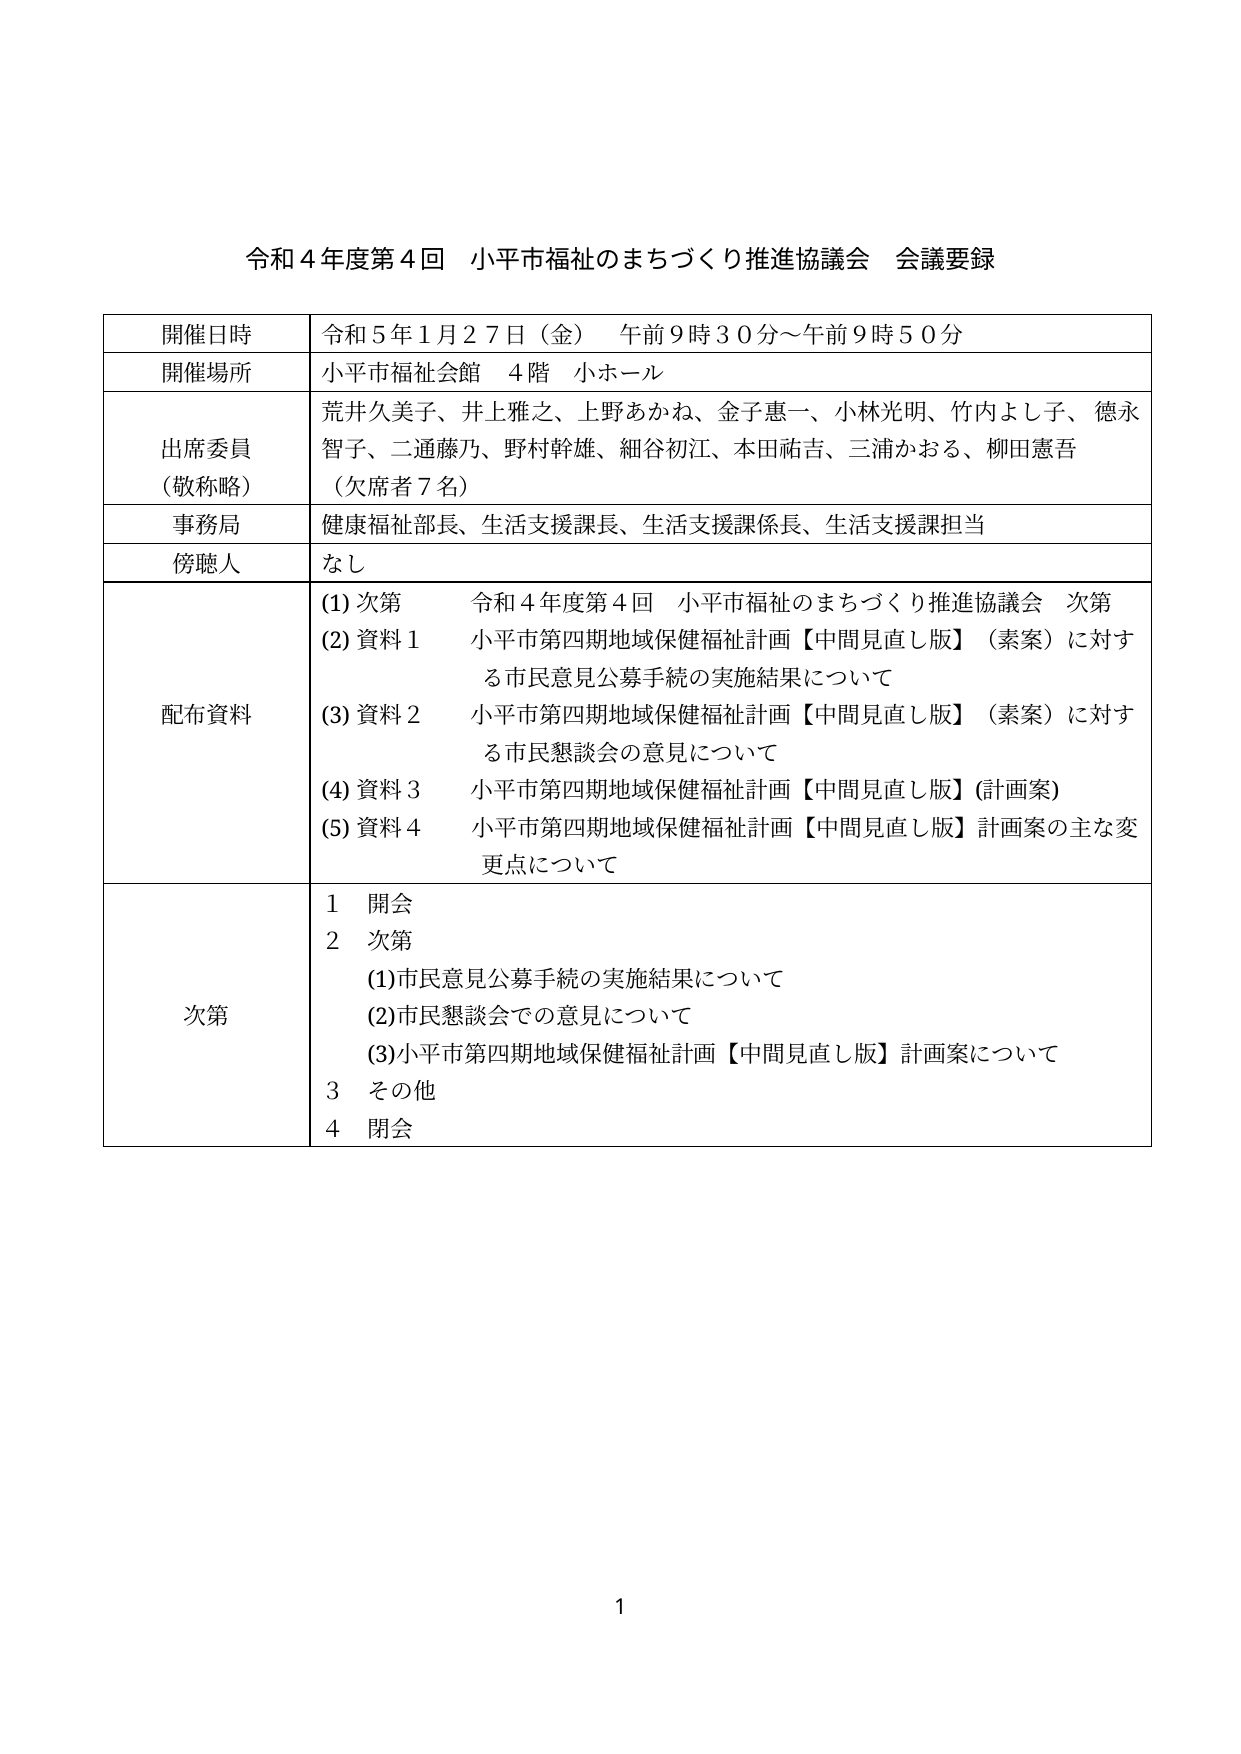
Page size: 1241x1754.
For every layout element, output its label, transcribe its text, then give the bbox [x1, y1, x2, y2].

table_cell 開催場所 [104, 353, 309, 391]
table_header 開催日時 [104, 315, 309, 352]
table_cell １ 開会 ２ 次第 (1)市民意見公募手続の実施結果について (2)市民懇談会での意見について (3)小平市第四期地域保健福祉計画【中間見直し版】計画案について ３ その他 ４ 閉会 [311, 884, 1151, 1146]
table_header 令和５年１月２７日（金） 午前９時３０分～午前９時５０分 [311, 315, 1151, 352]
table_cell (1) 次第 令和４年度第４回 小平市福祉のまちづくり推進協議会 次第 (2) 資料１ 小平市第四期地域保健福祉計画【中間見直し版】（素案）に対す る市民意見公募手続の実施結果について (3) 資料２ 小平市第四期地域保健福祉計画【中間見直し版】（素案）に対す る市民懇談会の意見について (4) 資料３ 小平市第四期地域保健福祉計画【中間見直し版】(計画案) (5) 資料４ 小平市第四期地域保健福祉計画【中間見直し版】計画案の主な変更点について [311, 583, 1151, 882]
text 令和４年度第４回 小平市福祉のまちづくり推進協議会 会議要録 [118, 239, 1122, 276]
table_cell 事務局 [104, 505, 309, 543]
table_cell 健康福祉部長、生活支援課長、生活支援課係長、生活支援課担当 [311, 505, 1151, 543]
table_cell 配布資料 [104, 583, 309, 882]
table_cell 次第 [104, 884, 309, 1146]
table_cell 傍聴人 [104, 544, 309, 581]
table_cell なし [311, 544, 1151, 581]
table_cell 出席委員 （敬称略） [104, 392, 309, 504]
table_cell 小平市福祉会館 ４階 小ホール [311, 353, 1151, 391]
table_cell 荒井久美子、井上雅之、上野あかね、金子惠一、小林光明、竹内よし子、德永智子、二通藤乃、野村幹雄、細谷初江、本田祐吉、三浦かおる、柳田憲吾 （欠席者７名） [311, 392, 1151, 504]
